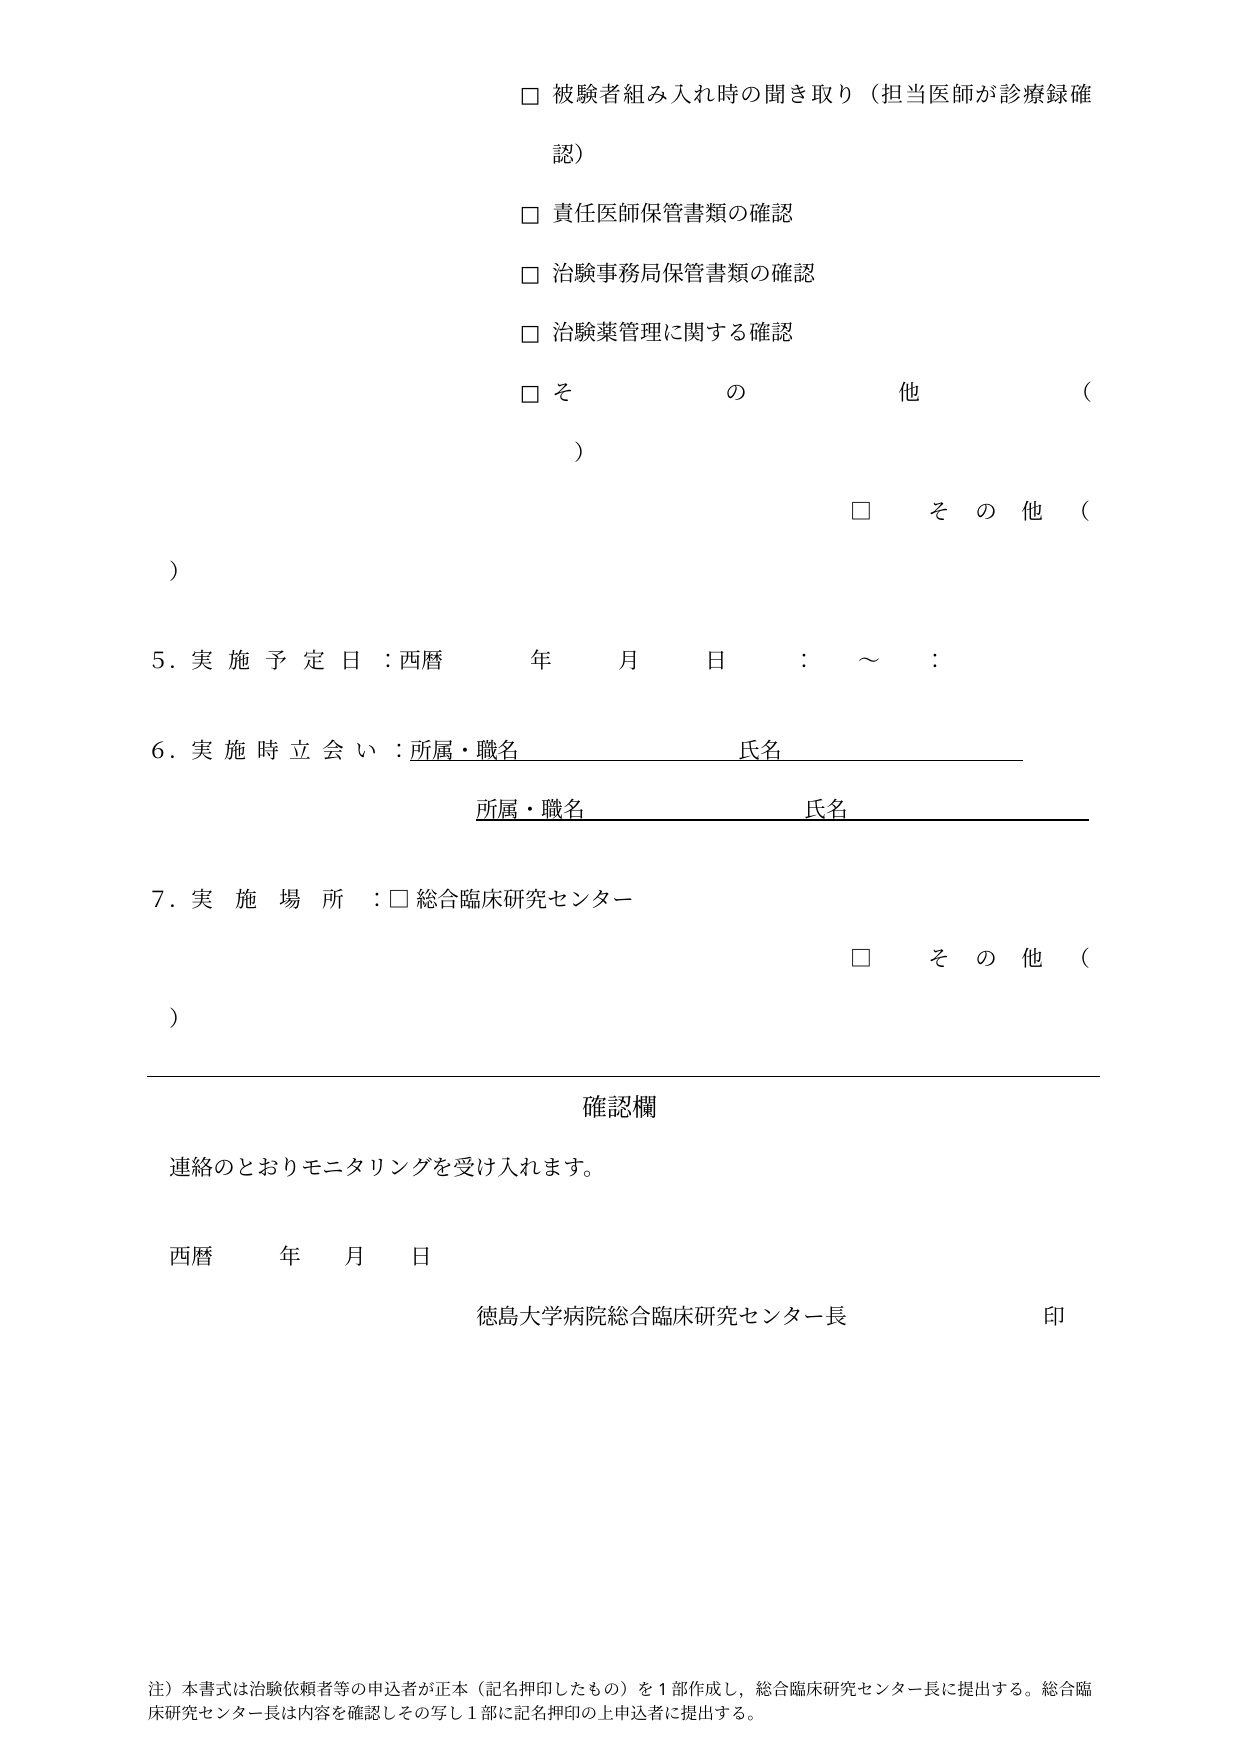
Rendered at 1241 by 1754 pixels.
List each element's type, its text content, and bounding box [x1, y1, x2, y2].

text 確認欄 [148, 1077, 1092, 1136]
text □ その他（ ） [148, 927, 1092, 1046]
text 連絡のとおりモニタリングを受け入れます。 [148, 1136, 1092, 1195]
text ６．実施時立会い：所属・職名 氏名 [148, 719, 1092, 778]
list 被験者組み入れ時の聞き取り（担当医師が診療録確認） [519, 63, 1092, 182]
text 所属・職名 氏名 [148, 778, 1092, 838]
text 西暦 年 月 日 [148, 1225, 1092, 1285]
text ７．実施場所：□ 総合臨床研究センター [148, 868, 1092, 927]
list 責任医師保管書類の確認 [519, 182, 1092, 242]
list その他（ ） [519, 361, 1092, 480]
text □ その他（ ） [148, 480, 1092, 599]
list 治験薬管理に関する確認 [519, 302, 1092, 361]
text ５．実施予定日：西暦 年 月 日 ： ～ ： [148, 629, 1092, 689]
list 治験事務局保管書類の確認 [519, 242, 1092, 302]
text 徳島大学病院総合臨床研究センター長 印 [148, 1285, 1092, 1344]
